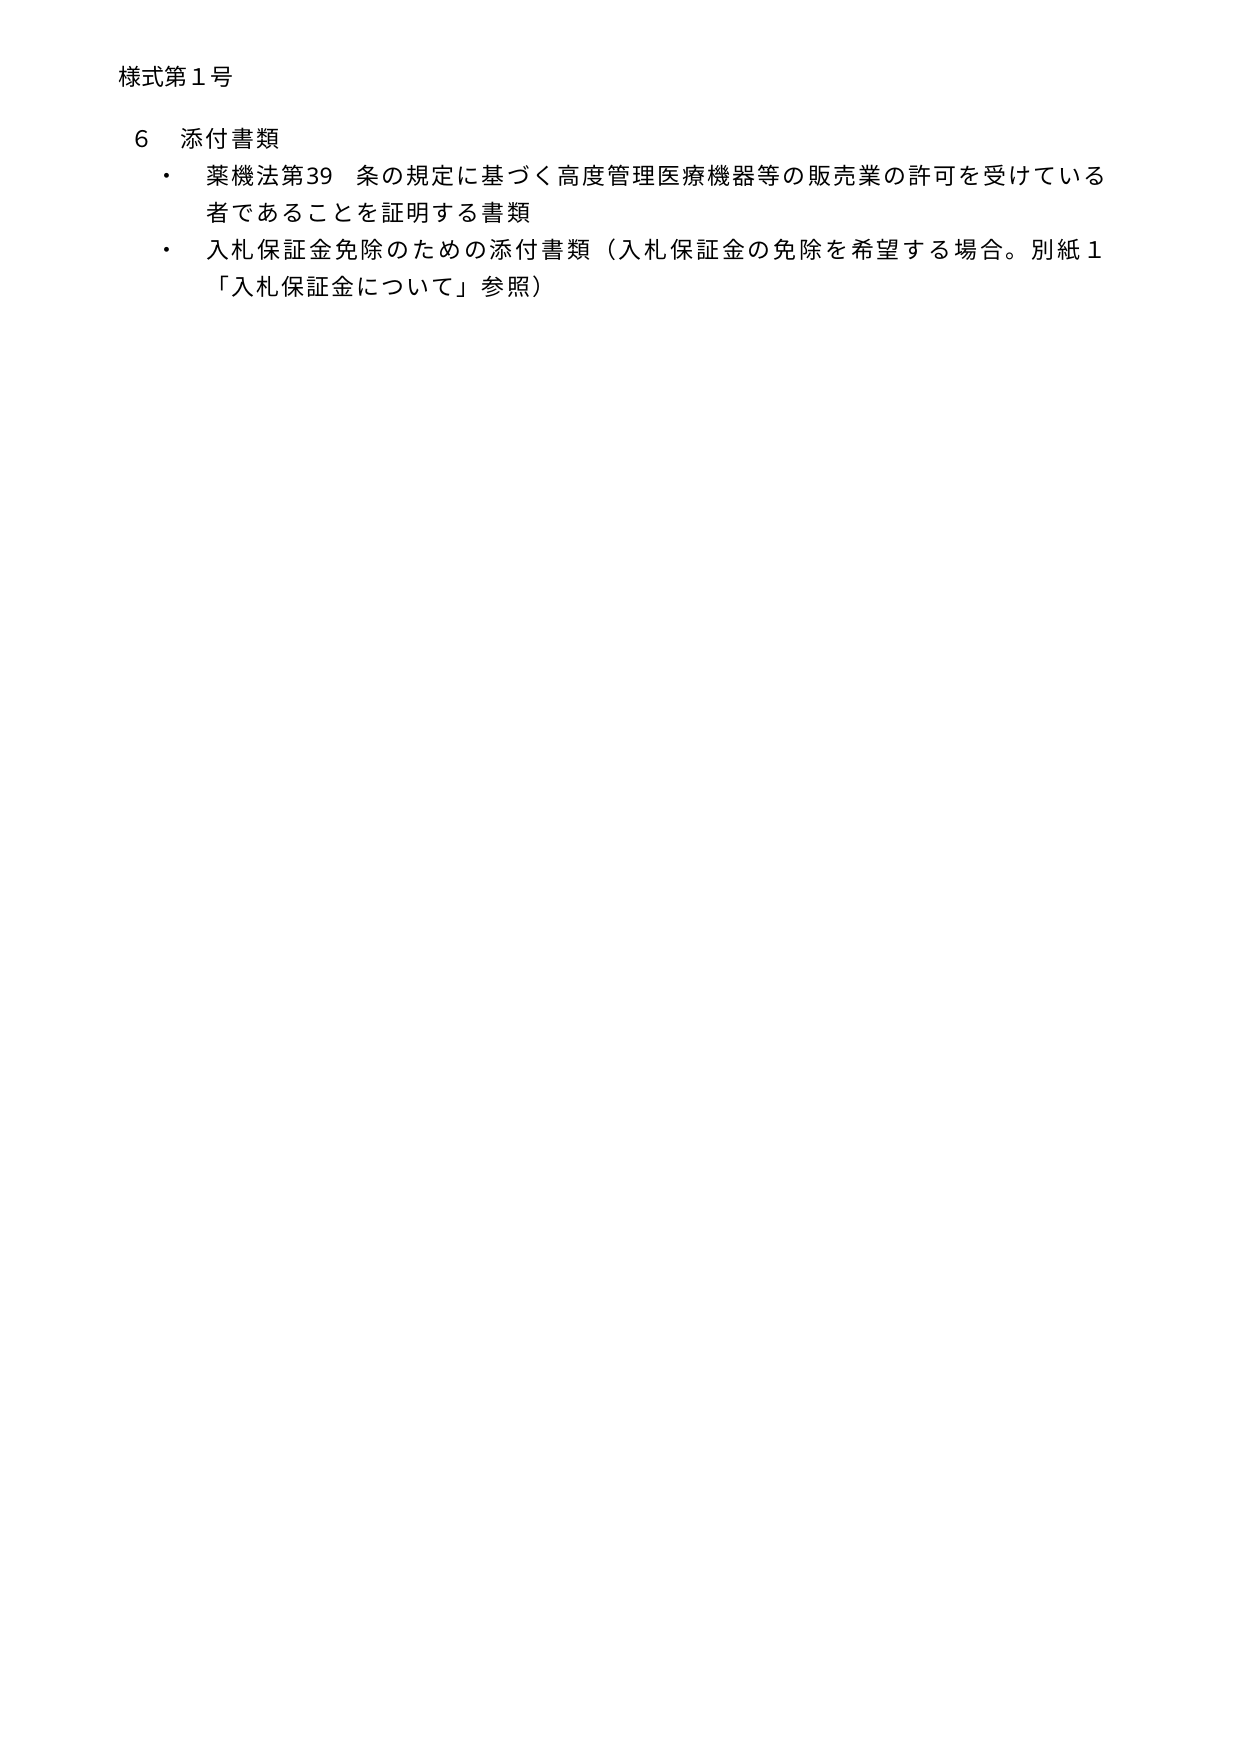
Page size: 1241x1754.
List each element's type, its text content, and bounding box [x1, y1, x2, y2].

list 薬機法第39条の規定に基づく高度管理医療機器等の販売業の許可を受けている者であることを証明する書類 [156, 156, 1109, 230]
list 入札保証金免除のための添付書類（入札保証金の免除を希望する場合。別紙１「入札保証金について」参照） [156, 230, 1109, 304]
text ６ 添付書類 [131, 119, 1109, 156]
